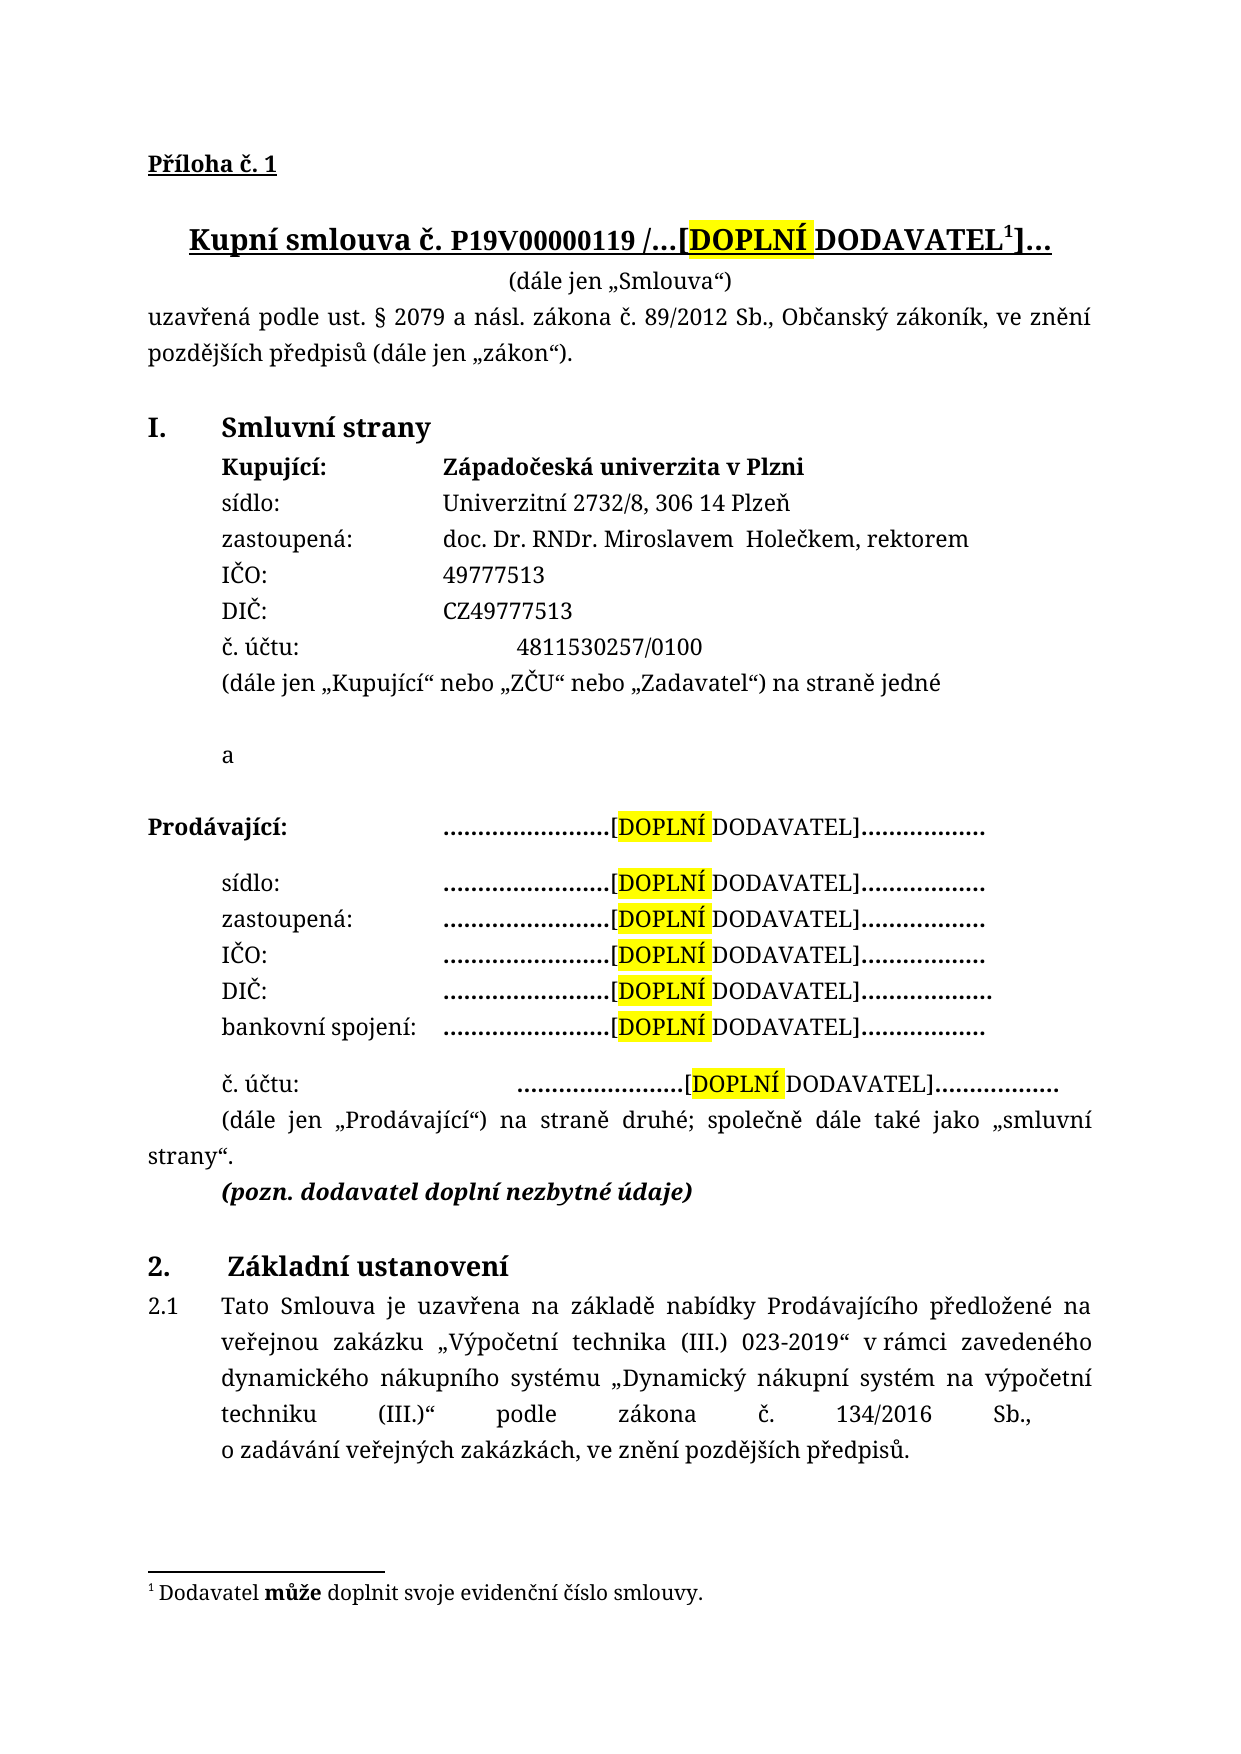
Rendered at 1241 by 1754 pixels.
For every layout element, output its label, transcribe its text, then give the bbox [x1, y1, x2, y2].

text (dále jen „Prodávající“) na straně druhé; společně dále také jako „smluvní strany“. [148, 1104, 1093, 1171]
text Příloha č. 1 [148, 148, 1093, 179]
text (dále jen „Kupující“ nebo „ZČU“ nebo „Zadavatel“) na straně jedné [221, 667, 1093, 698]
text zastoupená: ……………………[DOPLNÍ DODAVATEL]……………… [221, 903, 618, 934]
text Prodávající: ……………………[DOPLNÍ DODAVATEL]……………… [712, 811, 1093, 842]
text 2.1 Tato Smlouva je uzavřena na základě nabídky Prodávajícího předložené na veřejnou zakázku „Výpočetní technika (III.) 023-2019“ v rámci zavedeného dynamického nákupního systému „Dynamický nákupní systém na výpočetní techniku (III.)“ podle zákona č. 134/2016 Sb., o zadávání veřejných zakázkách, ve znění pozdějších předpisů. [148, 1290, 1093, 1465]
text Prodávající: ……………………[DOPLNÍ DODAVATEL]……………… [148, 811, 618, 842]
text (pozn. dodavatel doplní nezbytné údaje) [148, 1176, 1093, 1207]
text č. účtu: 4811530257/0100 [221, 631, 1093, 662]
text bankovní spojení: ……………………[DOPLNÍ DODAVATEL]……………… [148, 1011, 618, 1042]
text IČO: 49777513 [221, 559, 1093, 590]
text zastoupená: doc. Dr. RNDr. Miroslavem Holečkem, rektorem [221, 523, 1093, 554]
text IČO: ……………………[DOPLNÍ DODAVATEL]……………… [221, 939, 618, 971]
text č. účtu: ……………………[DOPLNÍ DODAVATEL]……………… [785, 1068, 1093, 1099]
text I. Smluvní strany [148, 409, 1093, 446]
text sídlo: Univerzitní 2732/8, 306 14 Plzeň [221, 487, 1093, 518]
text DIČ: CZ49777513 [221, 595, 1093, 626]
text a [221, 739, 1093, 770]
text DIČ: ……………………[DOPLNÍ DODAVATEL]………………. [221, 975, 618, 1006]
text 2. Základní ustanovení [148, 1248, 1093, 1284]
text sídlo: ……………………[DOPLNÍ DODAVATEL]……………… [221, 867, 1093, 899]
text uzavřená podle ust. § 2079 a násl. zákona č. 89/2012 Sb., Občanský zákoník, ve znění pozdějších předpisů (dále jen „zákon“). [148, 301, 1093, 368]
text bankovní spojení: ……………………[DOPLNÍ DODAVATEL]……………… [712, 1011, 1093, 1042]
text DIČ: ……………………[DOPLNÍ DODAVATEL]………………. [712, 975, 1093, 1006]
text Kupní smlouva č. P19V00000119 /...[DOPLNÍ DODAVATEL]… [148, 219, 1093, 259]
text zastoupená: ……………………[DOPLNÍ DODAVATEL]……………… [712, 903, 1093, 934]
text IČO: ……………………[DOPLNÍ DODAVATEL]……………… [712, 939, 1093, 971]
text (dále jen „Smlouva“) [148, 265, 1093, 296]
text č. účtu: ……………………[DOPLNÍ DODAVATEL]……………… [221, 1068, 692, 1099]
text Kupující: Západočeská univerzita v Plzni [221, 451, 1093, 482]
